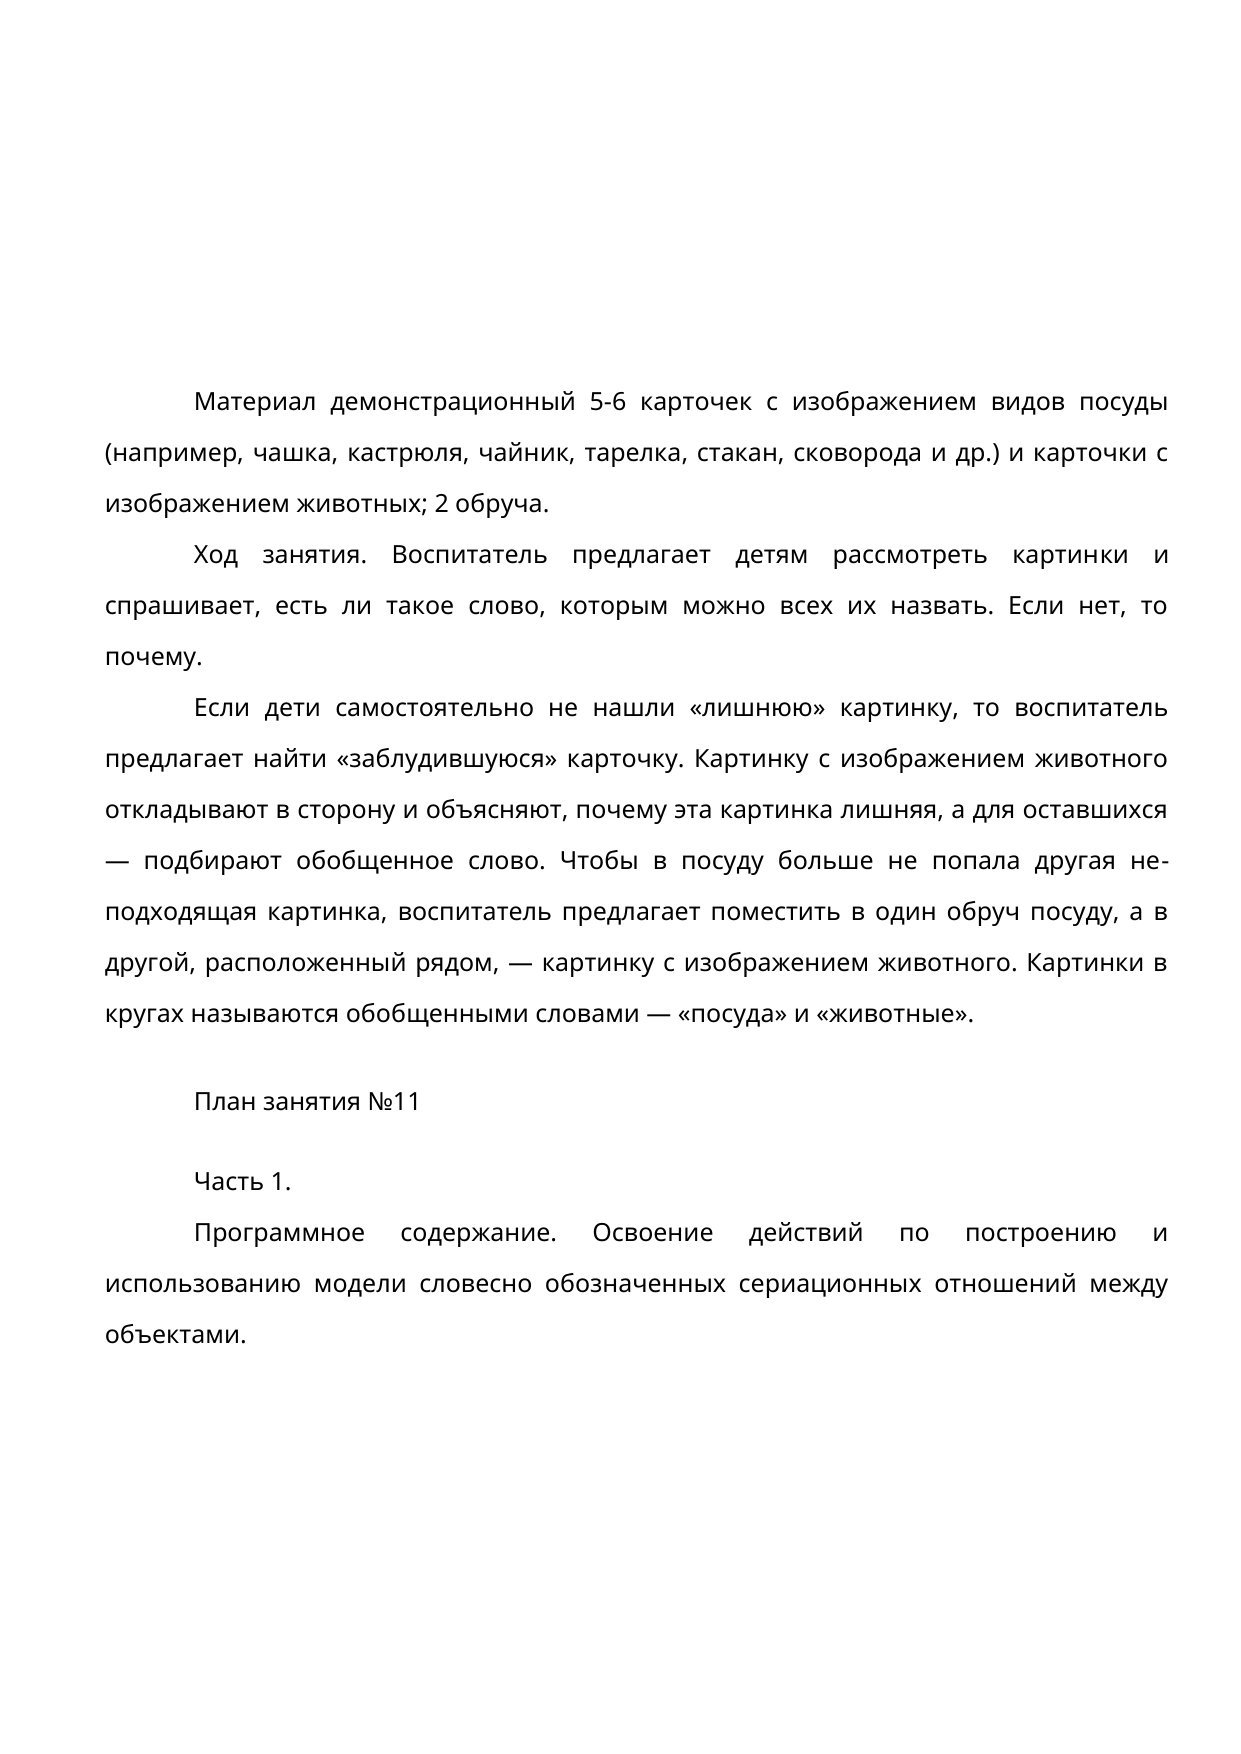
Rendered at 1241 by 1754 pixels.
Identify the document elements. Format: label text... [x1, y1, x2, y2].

text План занятия №11 [104, 1083, 1169, 1118]
text Если дети самостоятельно не нашли «лишнюю» картинку, то воспитатель предлагает найти «заблудившуюся» карточку. Картинку с изображением животного откладывают в сторону и объясняют, почему эта картинка лишняя, а для оставшихся — подбирают обобщенное слово. Чтобы в посуду больше не попала другая неподходящая картинка, воспитатель предлагает поместить в один обруч посуду, а в другой, расположенный рядом, — картинку с изображением животного. Картинки в кругах называются обобщенными словами — «посуда» и «животные». [104, 690, 1169, 1030]
text Ход занятия. Воспитатель предлагает детям рассмотреть картинки и спрашивает, есть ли такое слово, которым можно всех их назвать. Если нет, то почему. [104, 537, 1169, 673]
text Программное содержание. Освоение действий по построению и использованию модели словесно обозначенных сериационных отношений между объектами. [104, 1215, 1169, 1351]
text Часть 1. [104, 1164, 1169, 1198]
text Материал демонстрационный 5-6 карточек с изображением видов посуды (например, чашка, кастрюля, чайник, тарелка, стакан, сковорода и др.) и карточки с изображением животных; 2 обруча. [104, 384, 1169, 520]
